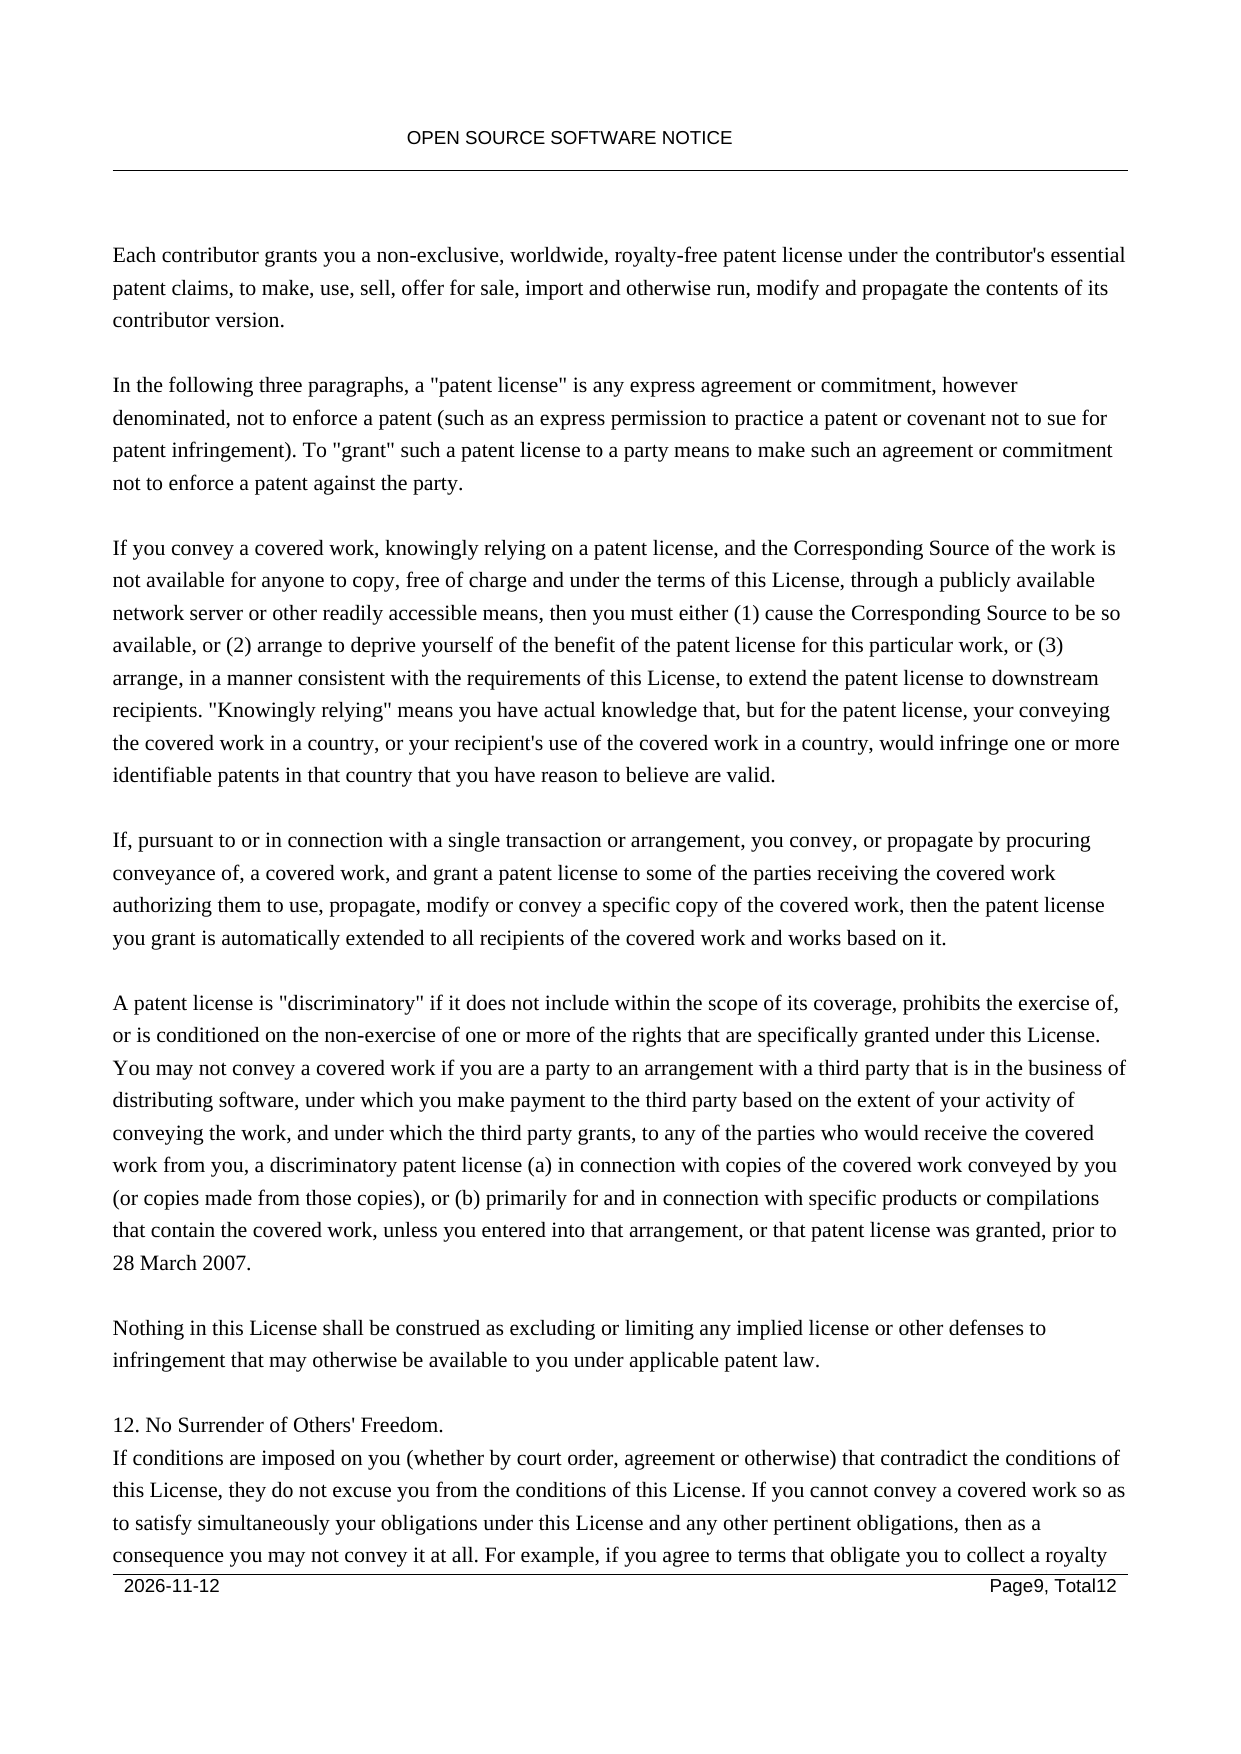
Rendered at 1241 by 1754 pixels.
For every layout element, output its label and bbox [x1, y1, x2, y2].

text [112, 206, 1128, 1571]
